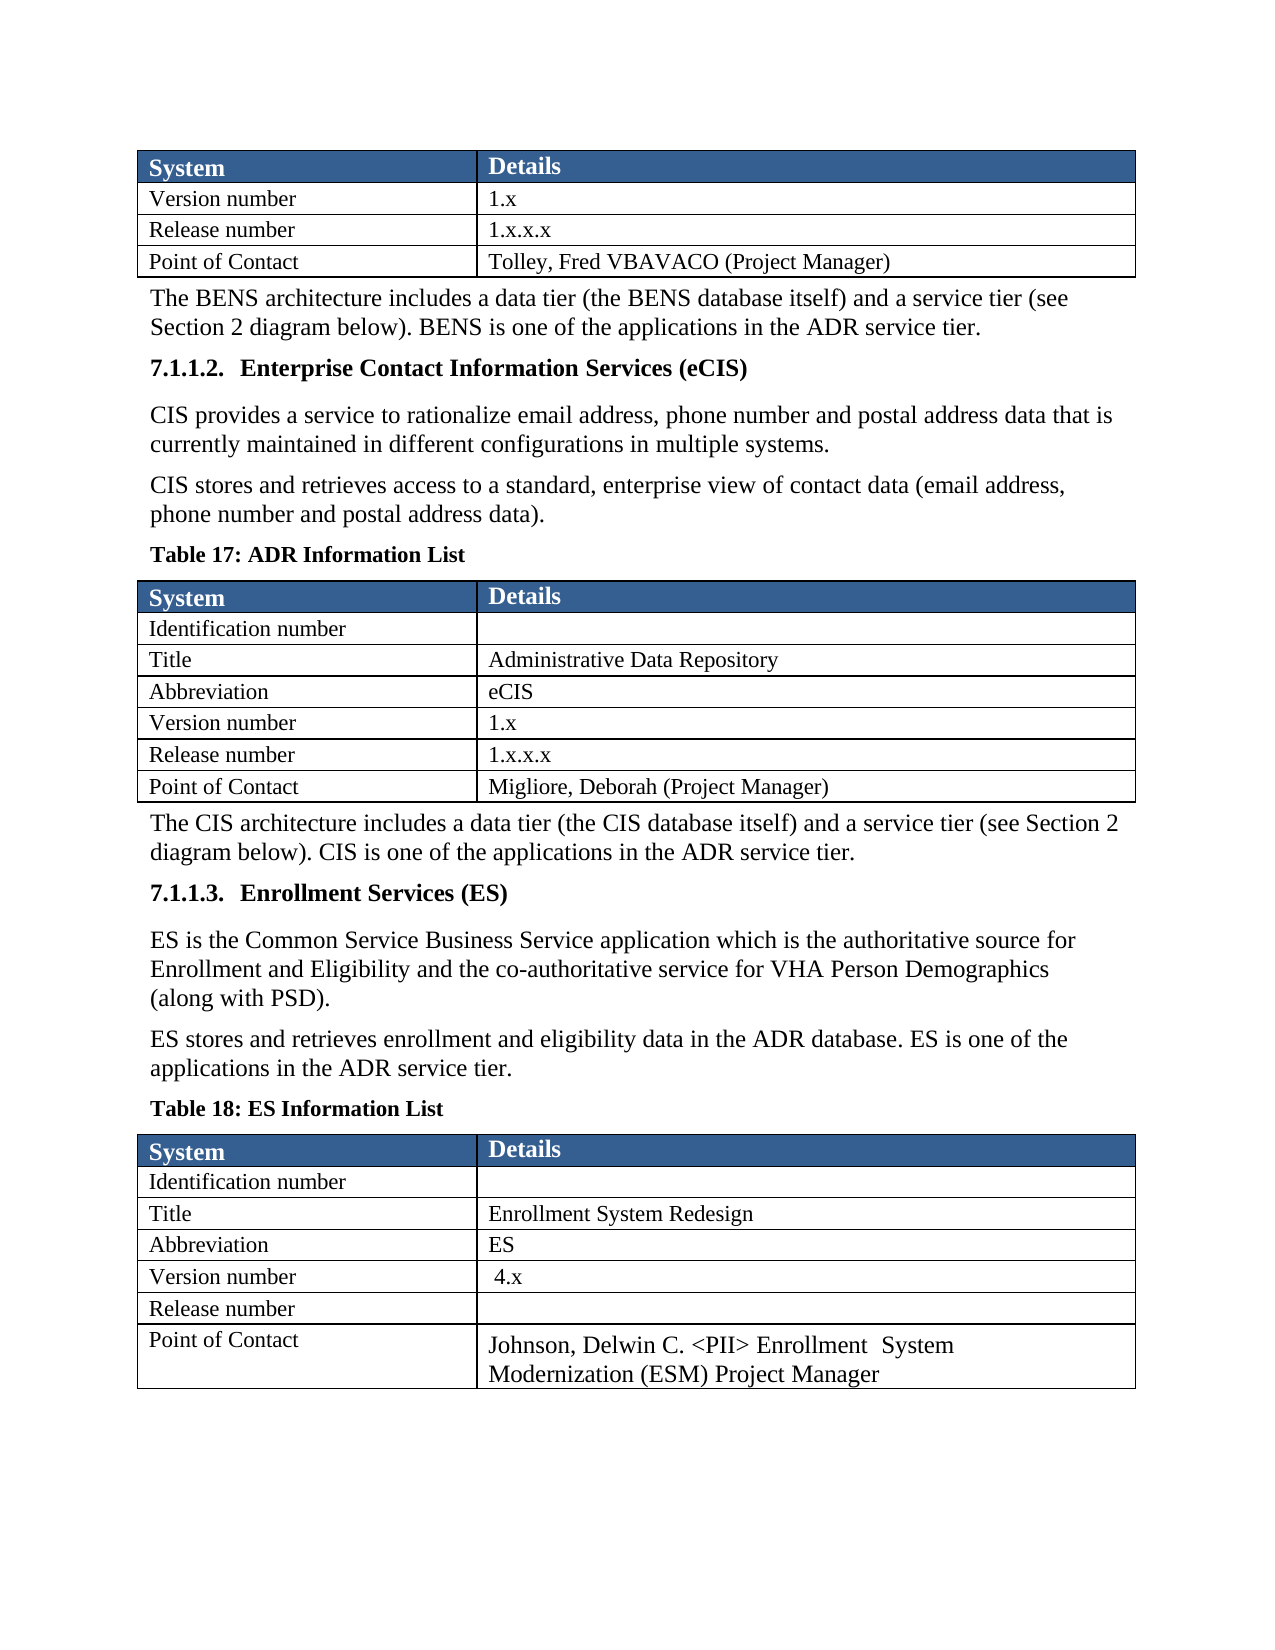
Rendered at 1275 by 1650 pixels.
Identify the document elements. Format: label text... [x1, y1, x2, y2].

table_header System [138, 582, 476, 612]
table_cell 1.x.x.x [478, 740, 1135, 770]
table_header System [138, 151, 476, 182]
table_cell Title [138, 645, 476, 675]
table_cell [478, 1293, 1135, 1323]
table_header Details [478, 1135, 1135, 1166]
table_cell Migliore, Deborah (Project Manager) [478, 771, 1135, 801]
text CIS stores and retrieves access to a standard, enterprise view of contact data (email address, phone number and postal address data). [150, 471, 1122, 528]
table_cell 1.x [478, 183, 1135, 213]
table_cell 1.x [478, 708, 1135, 738]
text CIS provides a service to rationalize email address, phone number and postal address data that is currently maintained in different configurations in multiple systems. [150, 401, 1122, 458]
table_cell eCIS [478, 677, 1135, 707]
table_cell Release number [138, 1293, 476, 1323]
table_cell Johnson, Delwin C. <PII> Enrollment System Modernization (ESM) Project Manager [478, 1325, 1135, 1388]
table_cell Title [138, 1198, 476, 1228]
table_cell Abbreviation [138, 677, 476, 707]
table_cell [478, 1167, 1135, 1197]
subtitle Enrollment Services (ES) [150, 878, 1148, 907]
table_cell Identification number [138, 613, 476, 643]
text The BENS architecture includes a data tier (the BENS database itself) and a service tier (see Section 2 diagram below). BENS is one of the applications in the ADR service tier. [150, 283, 1122, 341]
table_cell Enrollment System Redesign [478, 1198, 1135, 1228]
table_cell Point of Contact [138, 771, 476, 801]
table_cell 4.x [478, 1261, 1135, 1292]
table_cell Release number [138, 740, 476, 770]
table_header System [138, 1135, 476, 1166]
text ES stores and retrieves enrollment and eligibility data in the ADR database. ES is one of the applications in the ADR service tier. [150, 1024, 1122, 1082]
table_cell [478, 613, 1135, 643]
table_cell ES [478, 1230, 1135, 1260]
table_cell Version number [138, 183, 476, 213]
text Table 17: ADR Information List [150, 541, 1148, 568]
table_cell 1.x.x.x [478, 215, 1135, 245]
table_header Details [478, 582, 1135, 612]
table_cell Tolley, Fred VBAVACO (Project Manager) [478, 246, 1135, 276]
table_cell Point of Contact [138, 246, 476, 276]
table_cell Administrative Data Repository [478, 645, 1135, 675]
table_cell Point of Contact [138, 1325, 476, 1388]
table_cell Version number [138, 708, 476, 738]
text The CIS architecture includes a data tier (the CIS database itself) and a service tier (see Section 2 diagram below). CIS is one of the applications in the ADR service tier. [150, 808, 1148, 866]
table_cell Version number [138, 1261, 476, 1292]
table_cell Abbreviation [138, 1230, 476, 1260]
text Table 18: ES Information List [150, 1095, 1148, 1121]
subtitle Enterprise Contact Information Services (eCIS) [150, 353, 1148, 382]
text ES is the Common Service Business Service application which is the authoritative source for Enrollment and Eligibility and the co-authoritative service for VHA Person Demographics (along with PSD). [150, 926, 1109, 1012]
table_cell Release number [138, 215, 476, 245]
table_header Details [478, 151, 1135, 182]
table_cell Identification number [138, 1167, 476, 1197]
